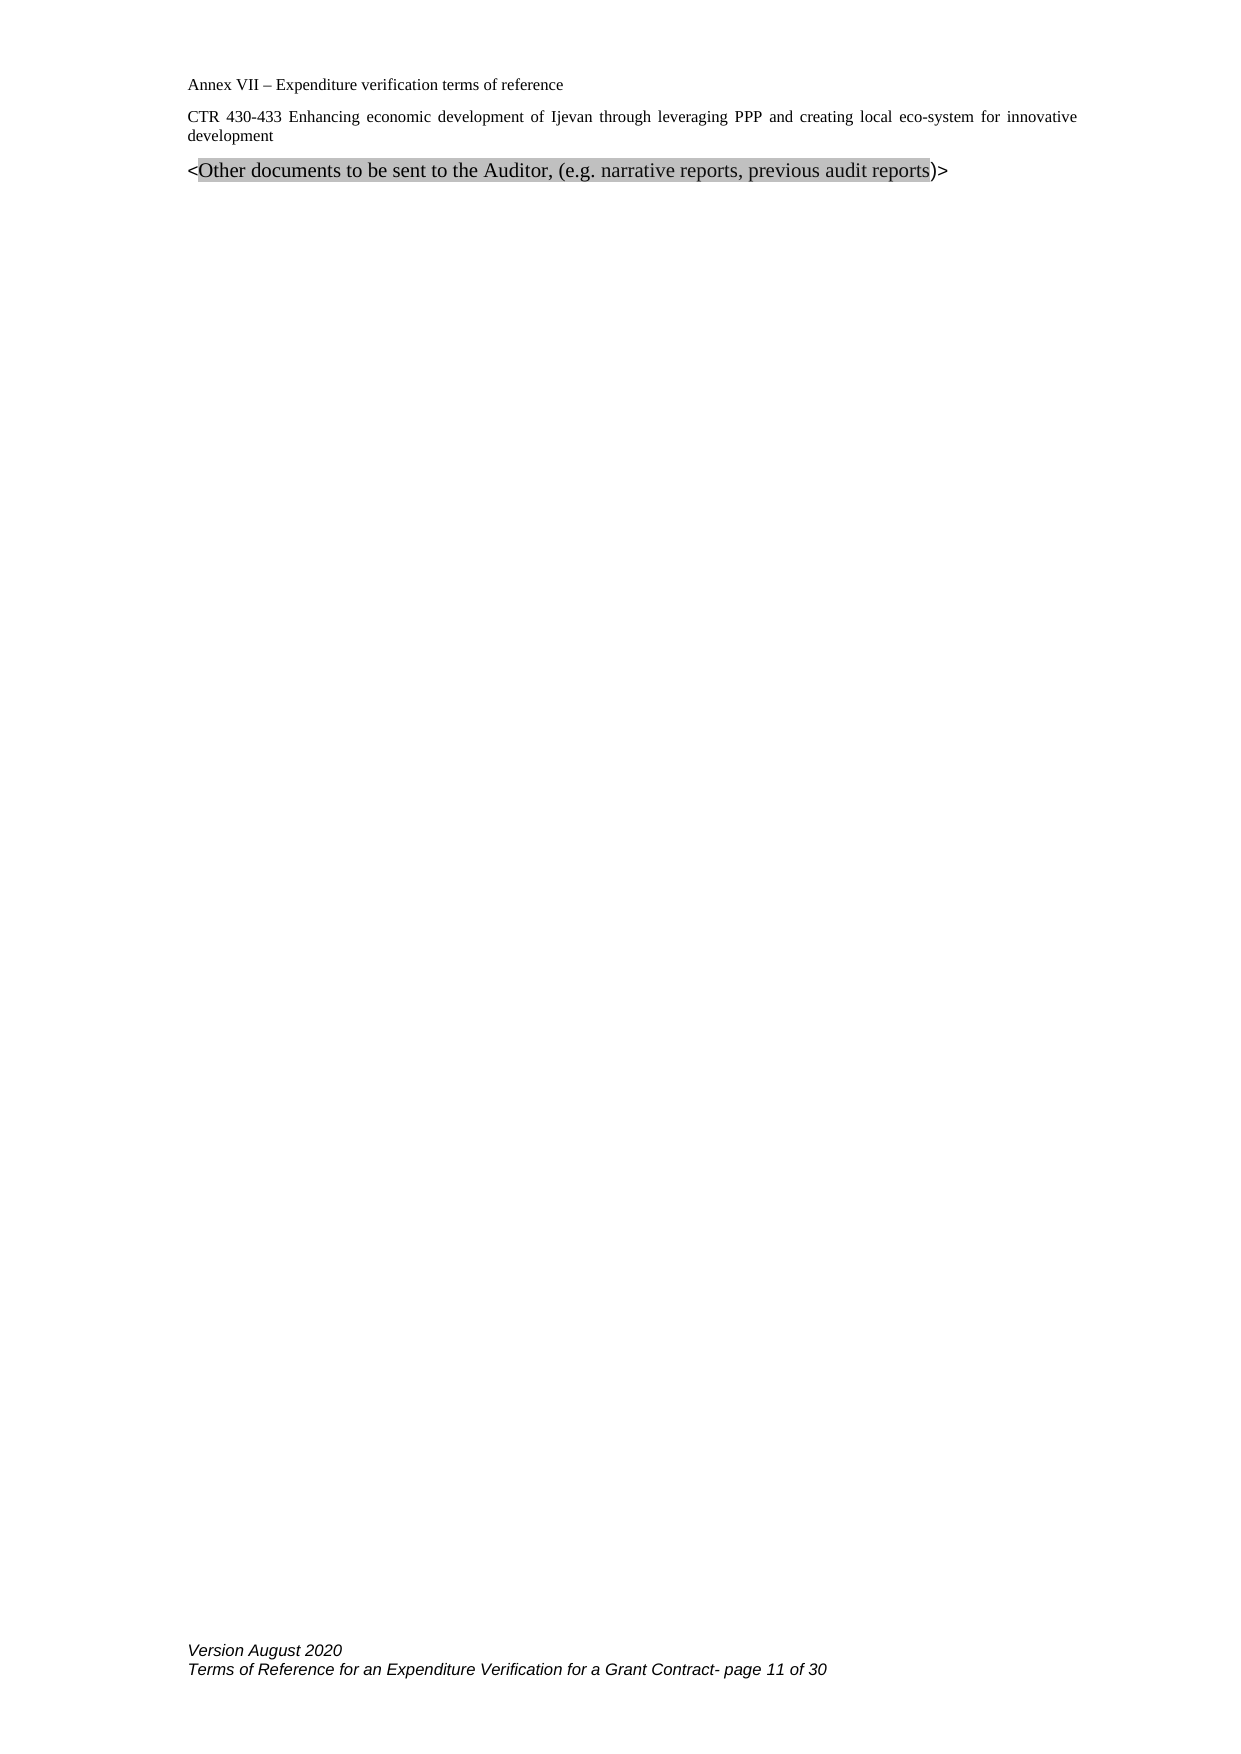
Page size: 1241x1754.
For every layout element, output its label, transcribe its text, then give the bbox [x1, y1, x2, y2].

text <Other documents to be sent to the Auditor, (e.g. narrative reports, previous audit reports)> [187, 157, 1078, 182]
